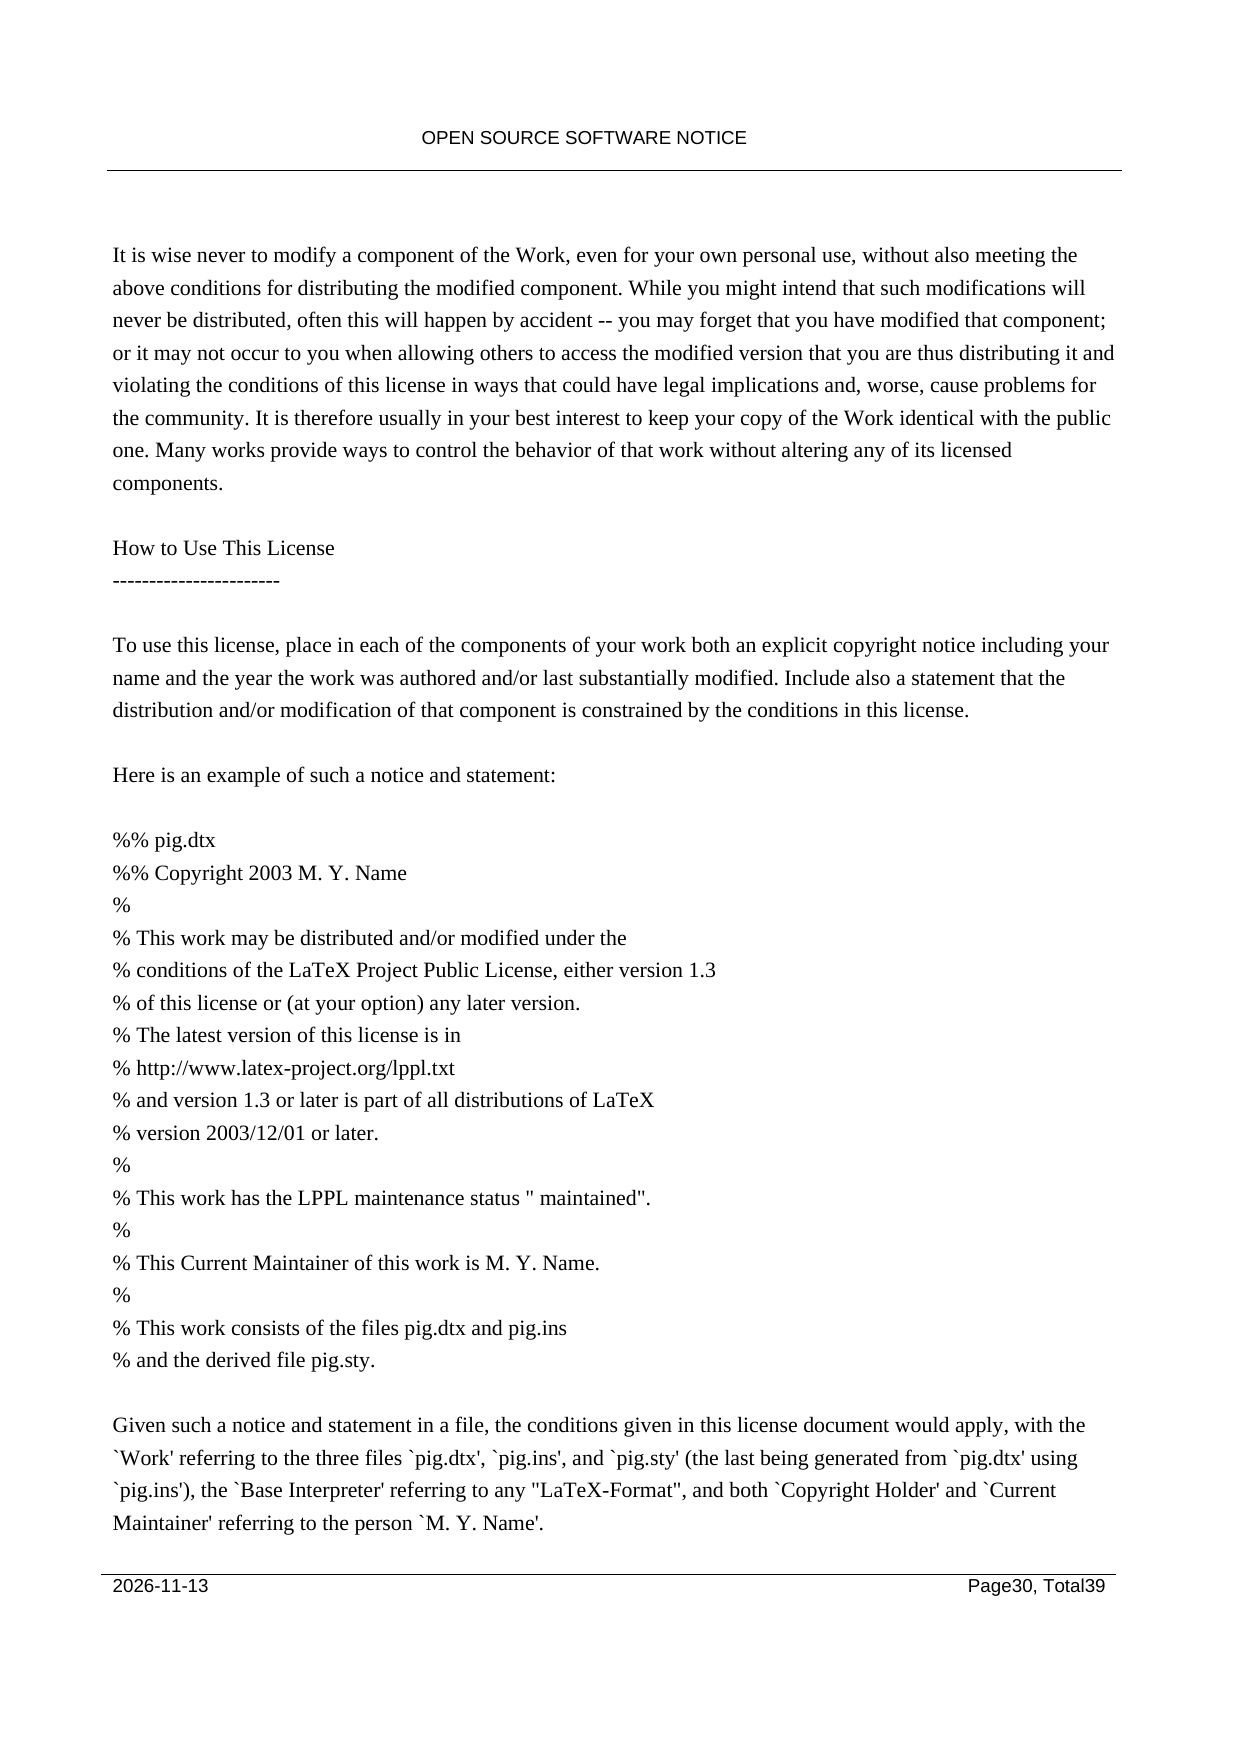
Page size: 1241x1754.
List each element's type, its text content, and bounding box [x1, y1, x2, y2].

text % [112, 1149, 1128, 1181]
text % [112, 1214, 1128, 1246]
text % and version 1.3 or later is part of all distributions of LaTeX [112, 1084, 1128, 1116]
text ----------------------- [112, 564, 1128, 596]
text % version 2003/12/01 or later. [112, 1116, 1128, 1149]
text % and the derived file pig.sty. [112, 1344, 1128, 1376]
text % conditions of the LaTeX Project Public License, either version 1.3 [112, 954, 1128, 986]
text % This work may be distributed and/or modified under the [112, 921, 1128, 954]
text % This work consists of the files pig.dtx and pig.ins [112, 1311, 1128, 1344]
text % This Current Maintainer of this work is M. Y. Name. [112, 1246, 1128, 1279]
text % The latest version of this license is in [112, 1019, 1128, 1051]
text %% pig.dtx [112, 824, 1128, 856]
text Here is an example of such a notice and statement: [112, 759, 1128, 791]
text It is wise never to modify a component of the Work, even for your own personal use, without also meeting the above conditions for distributing the modified component. While you might intend that such modifications will never be distributed, often this will happen by accident -- you may forget that you have modified that component; or it may not occur to you when allowing others to access the modified version that you are thus distributing it and violating the conditions of this license in ways that could have legal implications and, worse, cause problems for the community. It is therefore usually in your best interest to keep your copy of the Work identical with the public one. Many works provide ways to control the behavior of that work without altering any of its licensed components. [112, 239, 1128, 499]
text % [112, 889, 1128, 921]
text % This work has the LPPL maintenance status " maintained". [112, 1181, 1128, 1214]
text Given such a notice and statement in a file, the conditions given in this license document would apply, with the `Work' referring to the three files `pig.dtx', `pig.ins', and `pig.sty' (the last being generated from `pig.dtx' using `pig.ins'), the `Base Interpreter' referring to any "LaTeX-Format", and both `Copyright Holder' and `Current Maintainer' referring to the person `M. Y. Name'. [112, 1409, 1128, 1539]
text How to Use This License [112, 531, 1128, 564]
text % [112, 1279, 1128, 1311]
text % of this license or (at your option) any later version. [112, 986, 1128, 1019]
text %% Copyright 2003 M. Y. Name [112, 856, 1128, 889]
text % http://www.latex-project.org/lppl.txt [112, 1051, 1128, 1084]
text To use this license, place in each of the components of your work both an explicit copyright notice including your name and the year the work was authored and/or last substantially modified. Include also a statement that the distribution and/or modification of that component is constrained by the conditions in this license. [112, 629, 1128, 726]
